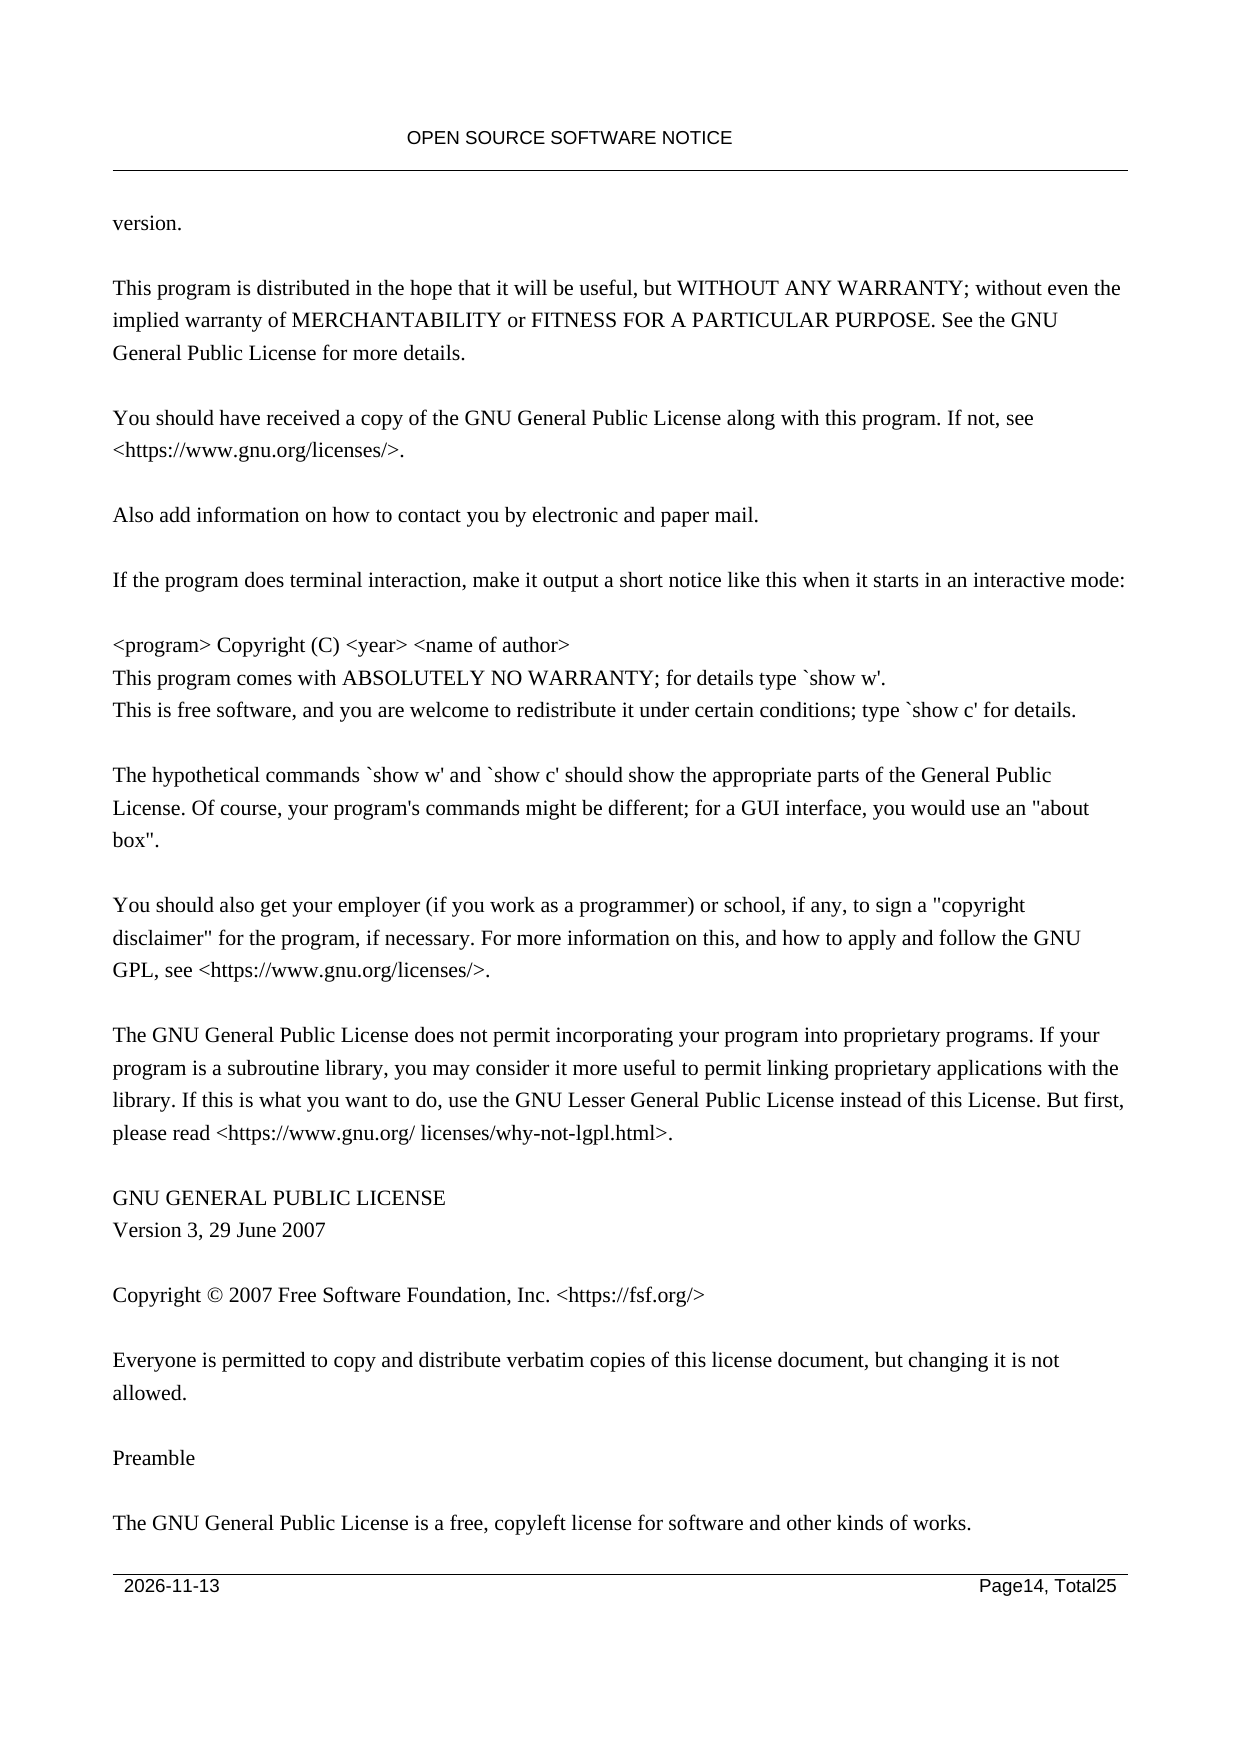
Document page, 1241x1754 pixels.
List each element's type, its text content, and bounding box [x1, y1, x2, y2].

text You should have received a copy of the GNU General Public License along with this program. If not, see <https://www.gnu.org/licenses/>. [112, 401, 1128, 466]
text If the program does terminal interaction, make it output a short notice like this when it starts in an interactive mode: [112, 564, 1128, 596]
text The hypothetical commands `show w' and `show c' should show the appropriate parts of the General Public License. Of course, your program's commands might be different; for a GUI interface, you would use an "about box". [112, 759, 1128, 856]
text Version 3, 29 June 2007 [112, 1214, 1128, 1246]
text <program> Copyright (C) <year> <name of author> [112, 629, 1128, 661]
text Also add information on how to contact you by electronic and paper mail. [112, 499, 1128, 531]
text Everyone is permitted to copy and distribute verbatim copies of this license document, but changing it is not allowed. [112, 1344, 1128, 1409]
text Preamble [112, 1441, 1128, 1474]
text Copyright © 2007 Free Software Foundation, Inc. <https://fsf.org/> [112, 1279, 1128, 1311]
text This is free software, and you are welcome to redistribute it under certain conditions; type `show c' for details. [112, 694, 1128, 726]
text The GNU General Public License does not permit incorporating your program into proprietary programs. If your program is a subroutine library, you may consider it more useful to permit linking proprietary applications with the library. If this is what you want to do, use the GNU Lesser General Public License instead of this License. But first, please read <https://www.gnu.org/ licenses/why-not-lgpl.html>. GNU GENERAL PUBLIC LICENSE [112, 1019, 1128, 1214]
text The GNU General Public License is a free, copyleft license for software and other kinds of works. [112, 1506, 1128, 1539]
text This program is distributed in the hope that it will be useful, but WITHOUT ANY WARRANTY; without even the implied warranty of MERCHANTABILITY or FITNESS FOR A PARTICULAR PURPOSE. See the GNU General Public License for more details. [112, 271, 1128, 369]
text This program comes with ABSOLUTELY NO WARRANTY; for details type `show w'. [112, 661, 1128, 694]
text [112, 206, 1128, 239]
text You should also get your employer (if you work as a programmer) or school, if any, to sign a "copyright disclaimer" for the program, if necessary. For more information on this, and how to apply and follow the GNU GPL, see <https://www.gnu.org/licenses/>. [112, 889, 1128, 986]
